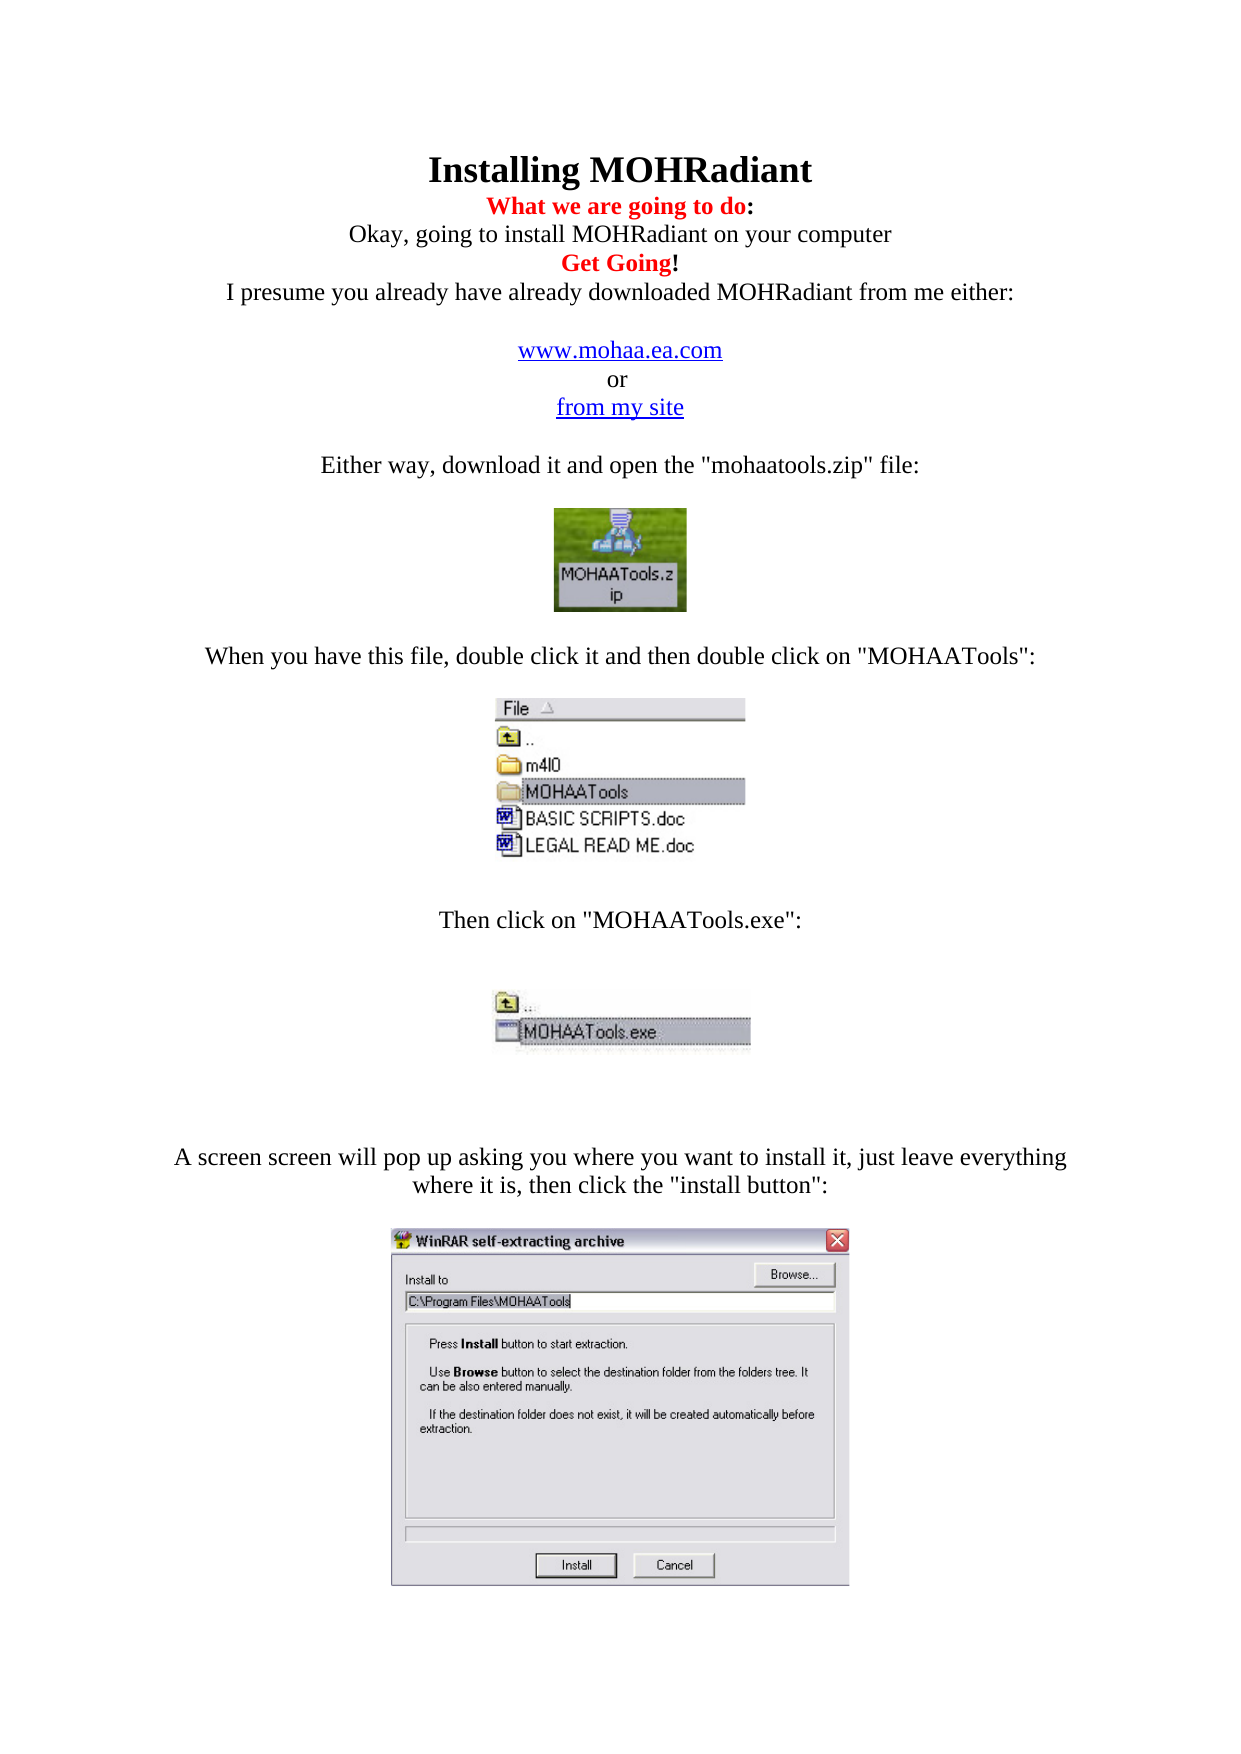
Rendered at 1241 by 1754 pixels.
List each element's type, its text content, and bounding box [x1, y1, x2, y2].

table_cell Get Going! [148, 248, 1093, 277]
picture [390, 1228, 850, 1587]
picture [553, 508, 687, 612]
picture [494, 698, 746, 876]
table_cell What we are going to do: [148, 191, 1093, 219]
table_cell Okay, going to install MOHRadiant on your computer [148, 220, 1093, 248]
table_header Installing MOHRadiant [148, 148, 1093, 191]
picture [491, 989, 751, 1055]
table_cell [148, 277, 1093, 1606]
